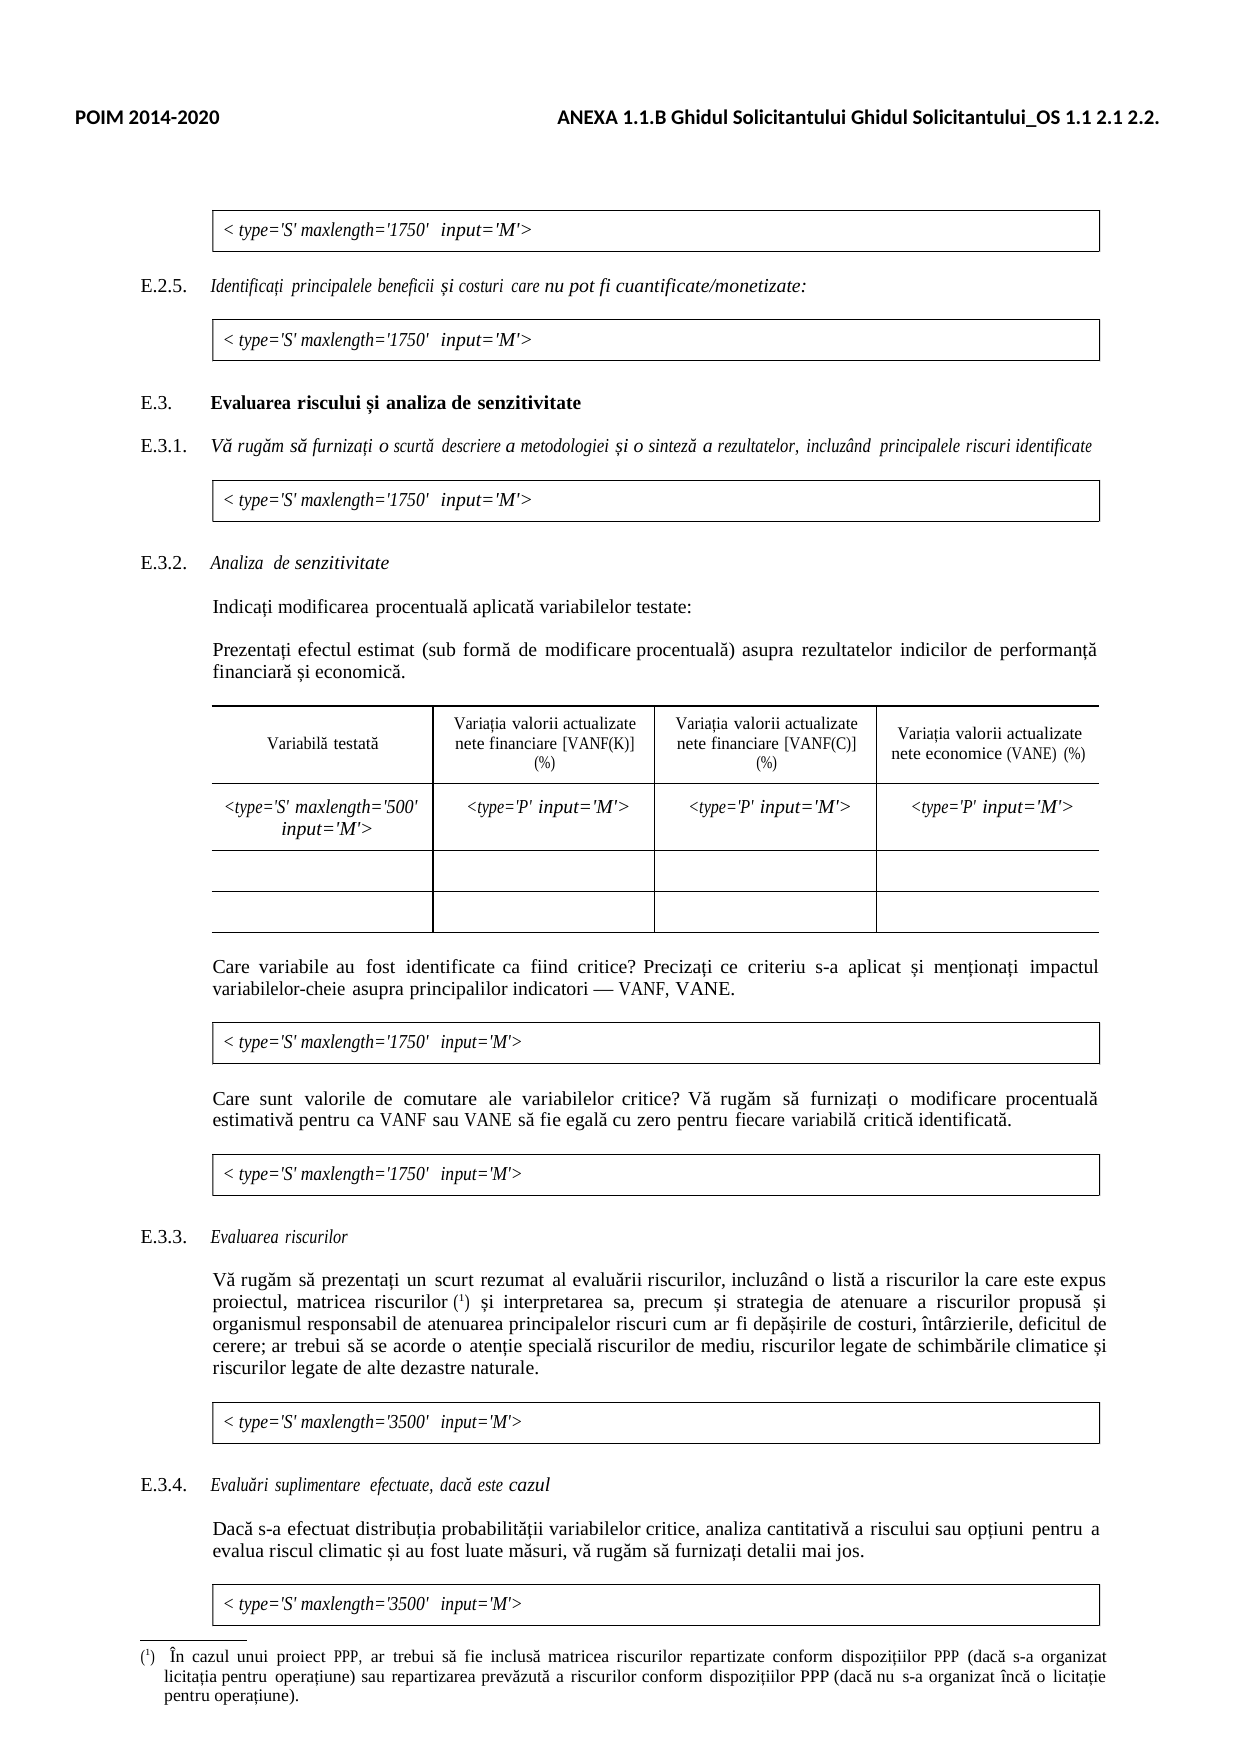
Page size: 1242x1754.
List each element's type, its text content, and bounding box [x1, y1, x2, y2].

text < type='S' maxlength='1750' input='M'> [222, 488, 1169, 511]
table_cell [877, 851, 1099, 891]
text Care variabile au fost identificate ca fiind critice? Precizați ce criteriu s-a aplicat și menționați impactul variabilelor-cheie asupra principalilor indicatori — VANF, VANE. [212, 956, 1107, 1000]
text E.3.2. Analiza de senzitivitate [140, 551, 1169, 574]
text < type='S' maxlength='1750' input='M'> [222, 327, 1169, 350]
text < type='S' maxlength='1750' input='M'> [222, 218, 1169, 241]
text (1) În cazul unui proiect PPP, ar trebui să fie inclusă matricea riscurilor repartizate conform dispozițiilor PPP (dacă s-a organizat licitația pentru operațiune) sau repartizarea prevăzută a riscurilor conform dispozițiilor PPP (dacă nu s-a organizat încă o licitație pentru operațiune). [140, 1647, 1107, 1705]
text < type='S' maxlength='3500' input='M'> [222, 1592, 530, 1615]
text Vă rugăm să prezentați un scurt rezumat al evaluării riscurilor, incluzând o listă a riscurilor la care este expus proiectul, matricea riscurilor (1) și interpretarea sa, precum și strategia de atenuare a riscurilor propusă și organismul responsabil de atenuarea principalelor riscuri cum ar fi depășirile de costuri, întârzierile, deficitul de cerere; ar trebui să se acorde o atenție specială riscurilor de mediu, riscurilor legate de schimbările climatice și riscurilor legate de alte dezastre naturale. [212, 1269, 1107, 1379]
table_cell [212, 892, 432, 932]
table_cell <type='S' maxlength='500' input='M'> [212, 784, 432, 850]
text Care sunt valorile de comutare ale variabilelor critice? Vă rugăm să furnizați o modificare procentuală estimativă pentru ca VANF sau VANE să fie egală cu zero pentru fiecare variabilă critică identificată. [212, 1087, 1107, 1131]
table_header Variabilă testată [212, 707, 432, 783]
text < type='S' maxlength='1750' input='M'> [222, 1162, 530, 1185]
text < type='S' maxlength='1750' input='M'> [222, 1030, 530, 1053]
text E.3.3. Evaluarea riscurilor [140, 1225, 1169, 1248]
text E.2.5. Identificați principalele beneficii și costuri care nu pot fi cuantificate/monetizate: [140, 274, 1169, 297]
table_header Variația valorii actualizate nete economice (VANE) (%) [877, 707, 1099, 783]
table_cell [877, 892, 1099, 932]
table_cell [434, 892, 654, 932]
table_cell [655, 851, 876, 891]
text E.3. Evaluarea riscului și analiza de senzitivitate [140, 391, 1169, 413]
text < type='S' maxlength='3500' input='M'> [222, 1410, 530, 1433]
text E.3.4. Evaluări suplimentare efectuate, dacă este cazul [140, 1473, 1169, 1496]
text Indicați modificarea procentuală aplicată variabilelor testate: [212, 594, 1169, 617]
text E.3.1. Vă rugăm să furnizați o scurtă descriere a metodologiei și o sinteză a rezultatelor, incluzând principalele riscuri identificate [140, 434, 1169, 457]
table_cell [655, 892, 876, 932]
table_cell <type='P' input='M'> [434, 784, 654, 850]
table_cell <type='P' input='M'> [655, 784, 876, 850]
text Dacă s-a efectuat distribuția probabilității variabilelor critice, analiza cantitativă a riscului sau opțiuni pentru a evalua riscul climatic și au fost luate măsuri, vă rugăm să furnizați detalii mai jos. [212, 1518, 1107, 1561]
table_header Variația valorii actualizate nete financiare [VANF(C)] (%) [655, 707, 876, 783]
text Prezentați efectul estimat (sub formă de modificare procentuală) asupra rezultatelor indicilor de performanță financiară și economică. [212, 639, 1107, 683]
table_header Variația valorii actualizate nete financiare [VANF(K)] (%) [434, 707, 654, 783]
table_cell <type='P' input='M'> [877, 784, 1099, 850]
table_cell [212, 851, 432, 891]
table_cell [434, 851, 654, 891]
